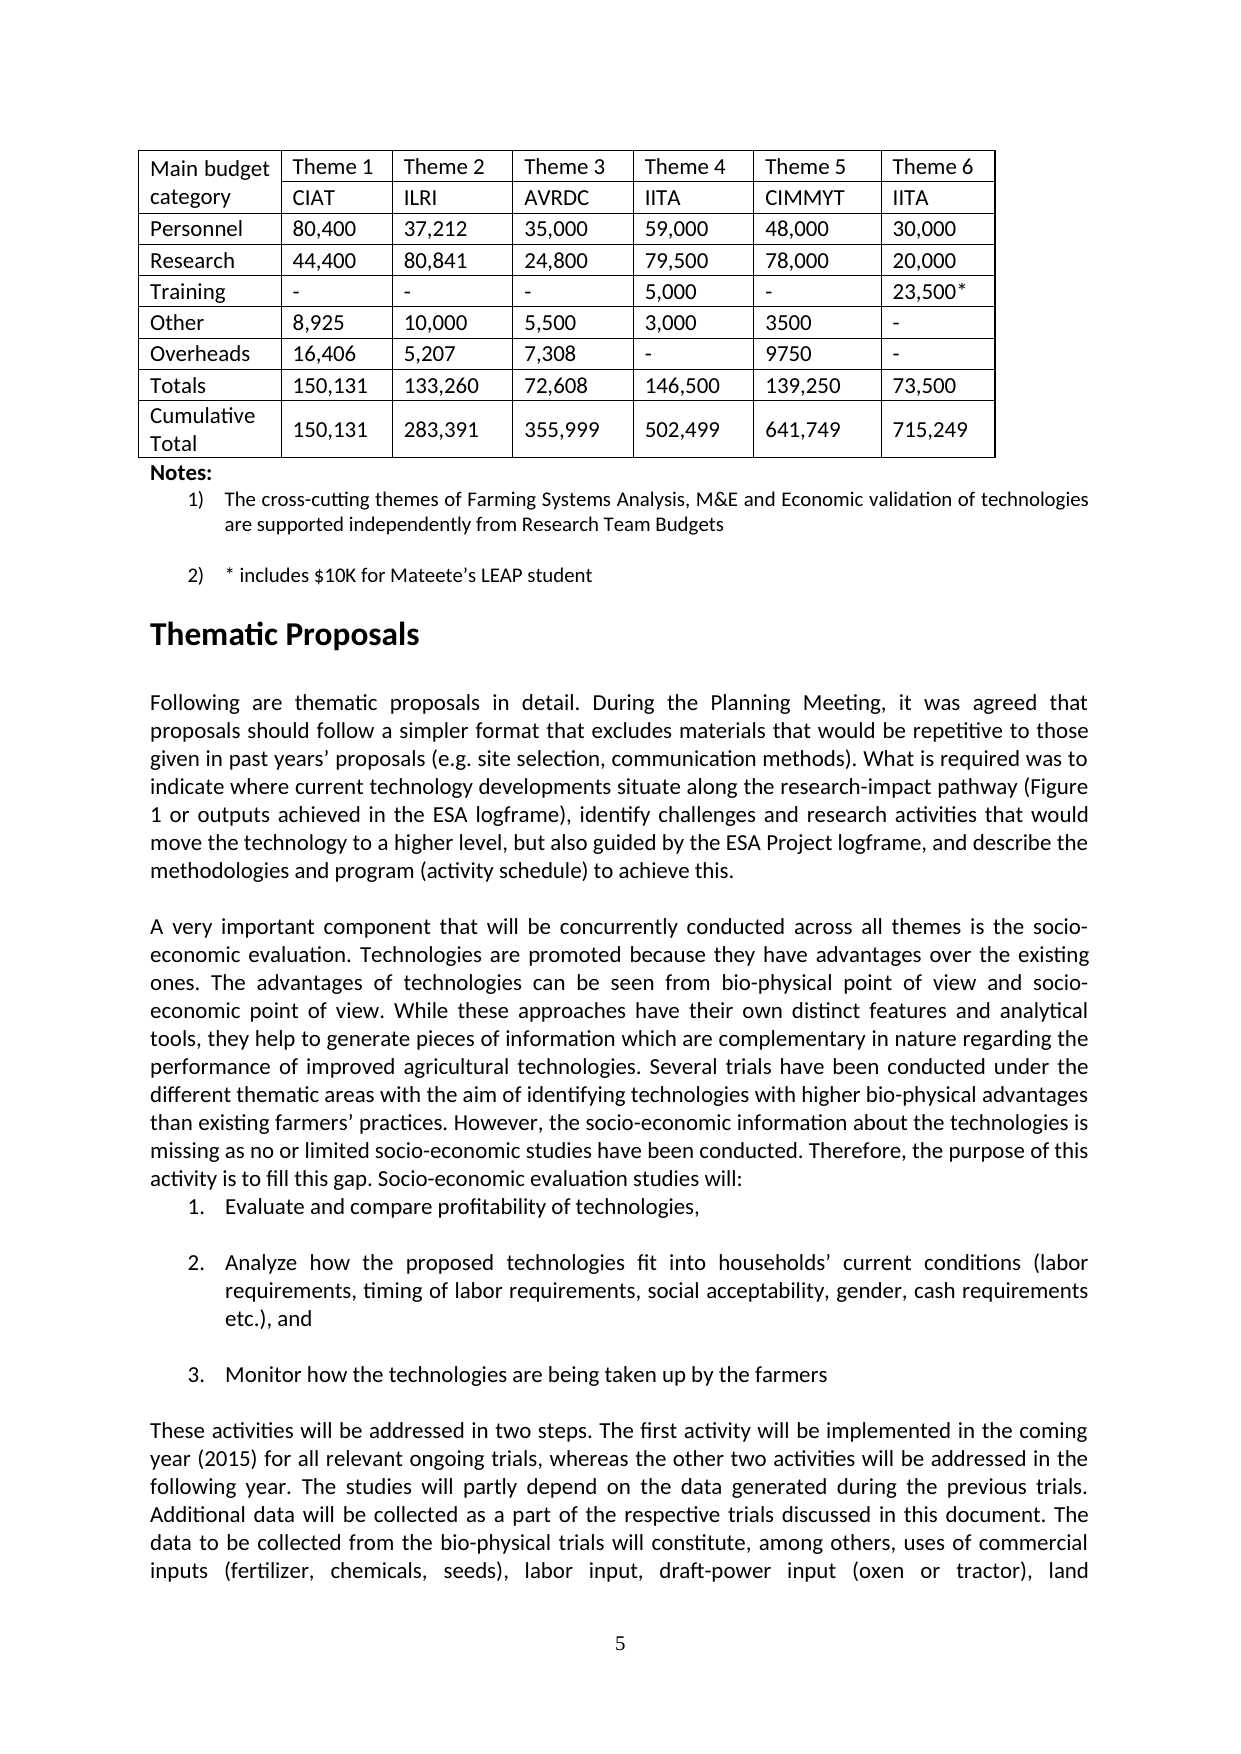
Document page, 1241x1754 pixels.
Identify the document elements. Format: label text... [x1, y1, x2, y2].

list Evaluate and compare profitability of technologies, [187, 1192, 1090, 1220]
table_cell 7,308 [513, 339, 633, 369]
table_cell - [882, 339, 994, 369]
table_cell - [882, 307, 994, 337]
table_cell 283,391 [393, 401, 512, 457]
table_cell Overheads [139, 339, 281, 369]
subtitle Thematic Proposals [150, 613, 1090, 653]
table_cell Personnel [139, 214, 281, 244]
table_cell 23,500* [882, 276, 994, 306]
list Monitor how the technologies are being taken up by the farmers [187, 1360, 1090, 1388]
text Following are thematic proposals in detail. During the Planning Meeting, it was agreed that proposals should follow a simpler format that excludes materials that would be repetitive to those given in past years’ proposals (e.g. site selection, communication methods). What is required was to indicate where current technology developments situate along the research-impact pathway (Figure 1 or outputs achieved in the ESA logframe), identify challenges and research activities that would move the technology to a higher level, but also guided by the ESA Project logframe, and describe the methodologies and program (activity schedule) to achieve this. [150, 688, 1090, 884]
table_cell 35,000 [513, 214, 633, 244]
table_cell 73,500 [882, 370, 994, 400]
table_cell Training [139, 276, 281, 306]
table_cell - [754, 276, 881, 306]
table_cell 641,749 [754, 401, 881, 457]
table_cell Cumulative Total [139, 401, 281, 457]
table_cell 44,400 [282, 245, 392, 275]
table_header Theme 5 [754, 151, 881, 181]
table_cell IITA [634, 182, 753, 212]
text Notes: [150, 458, 1090, 486]
table_header Theme 4 [634, 151, 753, 181]
table_cell 24,800 [513, 245, 633, 275]
table_cell 133,260 [393, 370, 512, 400]
table_cell - [282, 276, 392, 306]
table_cell 3500 [754, 307, 881, 337]
table_cell - [513, 276, 633, 306]
text A very important component that will be concurrently conducted across all themes is the socio-economic evaluation. Technologies are promoted because they have advantages over the existing ones. The advantages of technologies can be seen from bio-physical point of view and socio-economic point of view. While these approaches have their own distinct features and analytical tools, they help to generate pieces of information which are complementary in nature regarding the performance of improved agricultural technologies. Several trials have been conducted under the different thematic areas with the aim of identifying technologies with higher bio-physical advantages than existing farmers’ practices. However, the socio-economic information about the technologies is missing as no or limited socio-economic studies have been conducted. Therefore, the purpose of this activity is to fill this gap. Socio-economic evaluation studies will: [150, 912, 1090, 1192]
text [150, 1416, 1090, 1584]
table_cell 146,500 [634, 370, 753, 400]
table_cell ILRI [393, 182, 512, 212]
table_cell 5,000 [634, 276, 753, 306]
table_cell 80,841 [393, 245, 512, 275]
table_cell 20,000 [882, 245, 994, 275]
table_cell 502,499 [634, 401, 753, 457]
table_cell 16,406 [282, 339, 392, 369]
table_cell 78,000 [754, 245, 881, 275]
table_cell 10,000 [393, 307, 512, 337]
table_cell 37,212 [393, 214, 512, 244]
table_header Main budget category [139, 151, 281, 212]
list The cross-cutting themes of Farming Systems Analysis, M&E and Economic validation of technologies are supported independently from Research Team Budgets [187, 486, 1090, 537]
table_cell CIMMYT [754, 182, 881, 212]
table_cell 5,500 [513, 307, 633, 337]
table_header Theme 3 [513, 151, 633, 181]
table_cell 150,131 [282, 401, 392, 457]
table_cell 3,000 [634, 307, 753, 337]
table_cell 8,925 [282, 307, 392, 337]
table_header Theme 2 [393, 151, 512, 181]
table_cell 72,608 [513, 370, 633, 400]
table_cell 79,500 [634, 245, 753, 275]
table_cell 59,000 [634, 214, 753, 244]
table_cell 5,207 [393, 339, 512, 369]
table_cell - [634, 339, 753, 369]
table_cell 30,000 [882, 214, 994, 244]
list * includes $10K for Mateete’s LEAP student [187, 562, 1090, 588]
list Analyze how the proposed technologies fit into households’ current conditions (labor requirements, timing of labor requirements, social acceptability, gender, cash requirements etc.), and [187, 1248, 1090, 1332]
table_cell CIAT [282, 182, 392, 212]
table_cell 48,000 [754, 214, 881, 244]
table_cell 80,400 [282, 214, 392, 244]
table_cell - [393, 276, 512, 306]
table_header Theme 1 [282, 151, 392, 181]
table_header Theme 6 [882, 151, 994, 181]
table_cell 139,250 [754, 370, 881, 400]
table_cell IITA [882, 182, 994, 212]
table_cell Research [139, 245, 281, 275]
table_cell AVRDC [513, 182, 633, 212]
table_cell 150,131 [282, 370, 392, 400]
table_cell Other [139, 307, 281, 337]
table_cell 9750 [754, 339, 881, 369]
table_cell 355,999 [513, 401, 633, 457]
table_cell 715,249 [882, 401, 994, 457]
table_cell Totals [139, 370, 281, 400]
